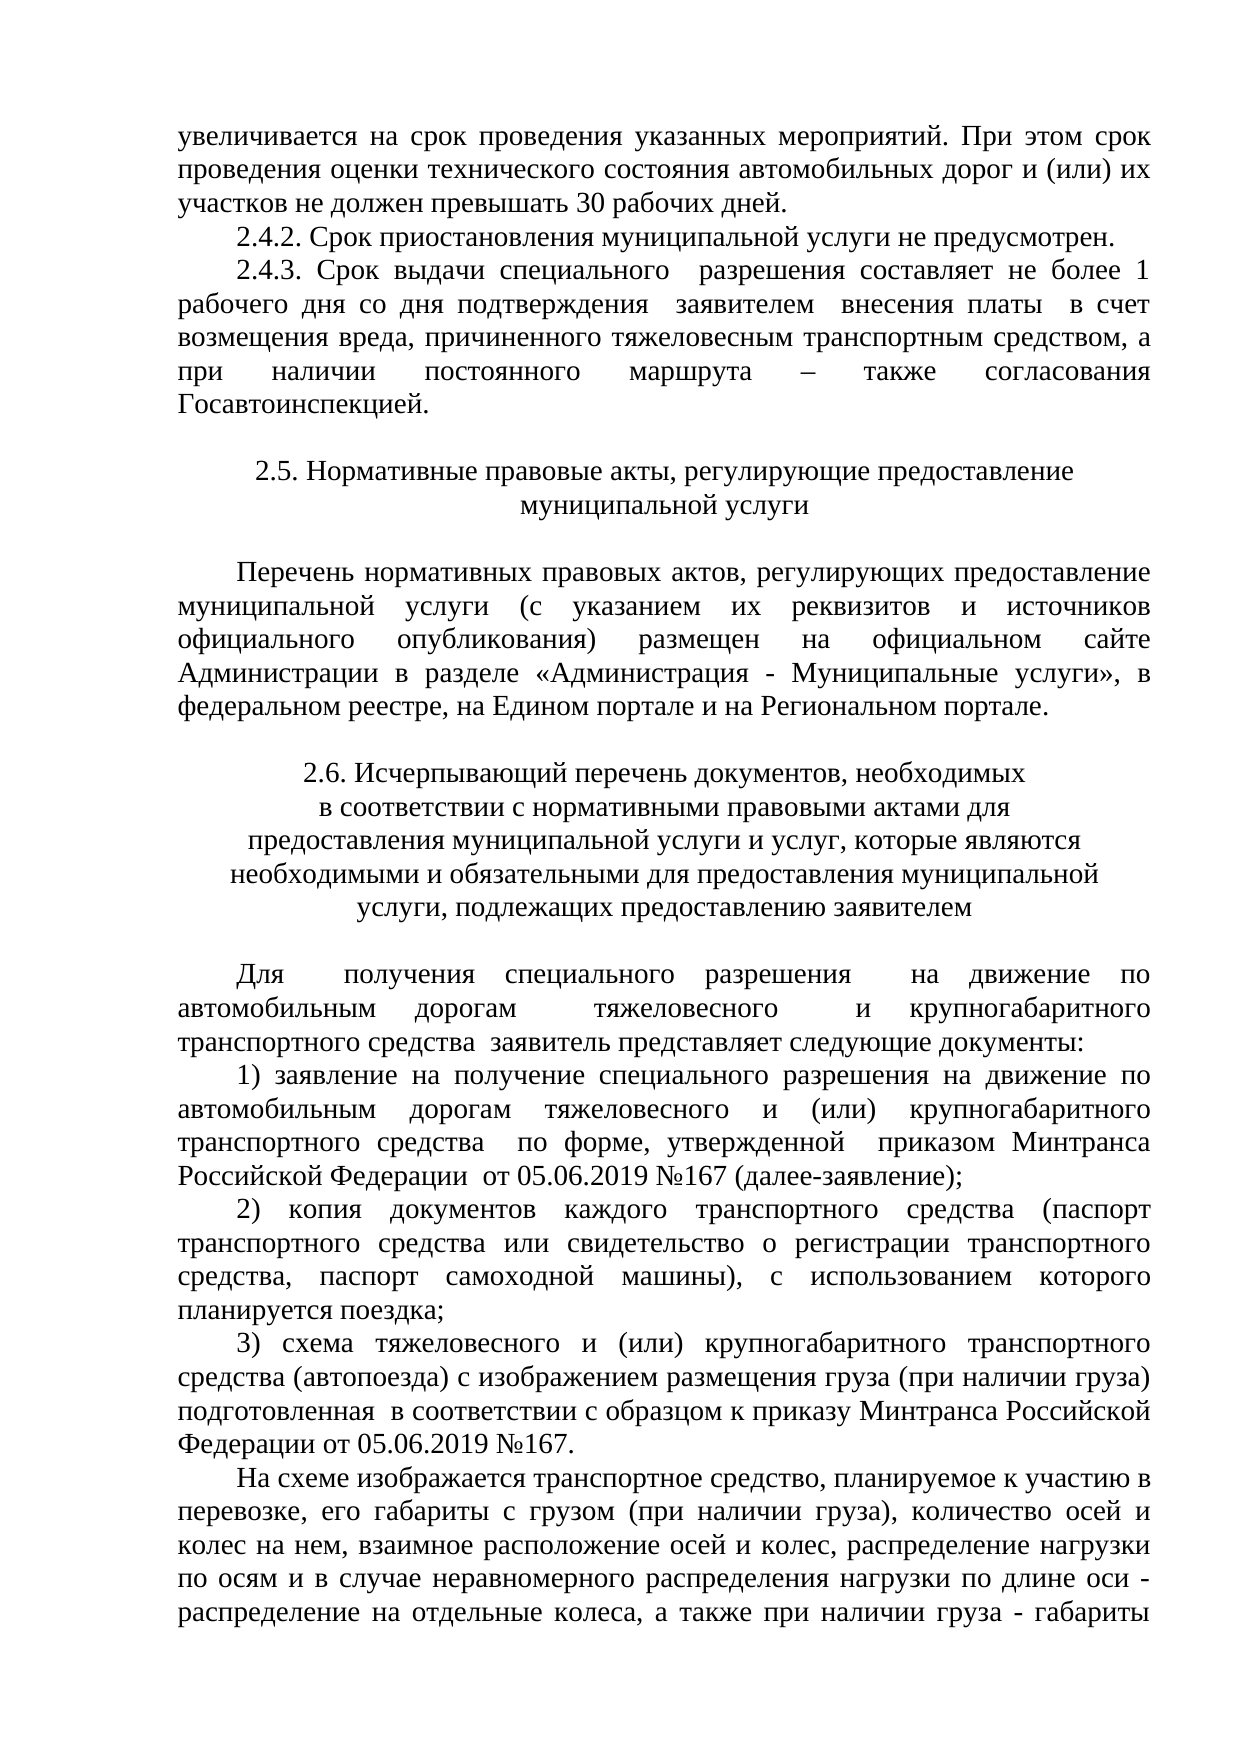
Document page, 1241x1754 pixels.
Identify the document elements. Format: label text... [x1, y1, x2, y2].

text 1) заявление на получение специального разрешения на движение по автомобильным дорогам тяжеловесного и (или) крупногабаритного транспортного средства по форме, утвержденной приказом Минтранса Российской Федерации от 05.06.2019 №167 (далее-заявление); [177, 1057, 1152, 1191]
text 2.6. Исчерпывающий перечень документов, необходимых [177, 755, 1152, 789]
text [177, 1460, 1152, 1627]
text 3) схема тяжеловесного и (или) крупногабаритного транспортного средства (автопоезда) с изображением размещения груза (при наличии груза) подготовленная в соответствии с образцом к приказу Минтранса Российской Федерации от 05.06.2019 №167. [177, 1326, 1152, 1460]
text 2.4.3. Срок выдачи специального разрешения составляет не более 1 рабочего дня со дня подтверждения заявителем внесения платы в счет возмещения вреда, причиненного тяжеловесным транспортным средством, а при наличии постоянного маршрута – также согласования Госавтоинспекцией. [177, 252, 1152, 420]
text необходимыми и обязательными для предоставления муниципальной [177, 856, 1152, 889]
text Перечень нормативных правовых актов, регулирующих предоставление муниципальной услуги (с указанием их реквизитов и источников официального опубликования) размещен на официальном сайте Администрации в разделе «Администрация - Муниципальные услуги», в федеральном реестре, на Едином портале и на Региональном портале. [177, 554, 1152, 722]
text 2.5. Нормативные правовые акты, регулирующие предоставление муниципальной услуги [177, 453, 1152, 521]
text 2.4.2. Срок приостановления муниципальной услуги не предусмотрен. [177, 219, 1152, 252]
text в соответствии с нормативными правовыми актами для [177, 789, 1152, 822]
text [177, 118, 1152, 219]
text Для получения специального разрешения на движение по автомобильным дорогам тяжеловесного и крупногабаритного транспортного средства заявитель представляет следующие документы: [177, 957, 1152, 1057]
text 2) копия документов каждого транспортного средства (паспорт транспортного средства или свидетельство о регистрации транспортного средства, паспорт самоходной машины), с использованием которого планируется поездка; [177, 1191, 1152, 1326]
text предоставления муниципальной услуги и услуг, которые являются [177, 822, 1152, 856]
text услуги, подлежащих предоставлению заявителем [177, 889, 1152, 923]
